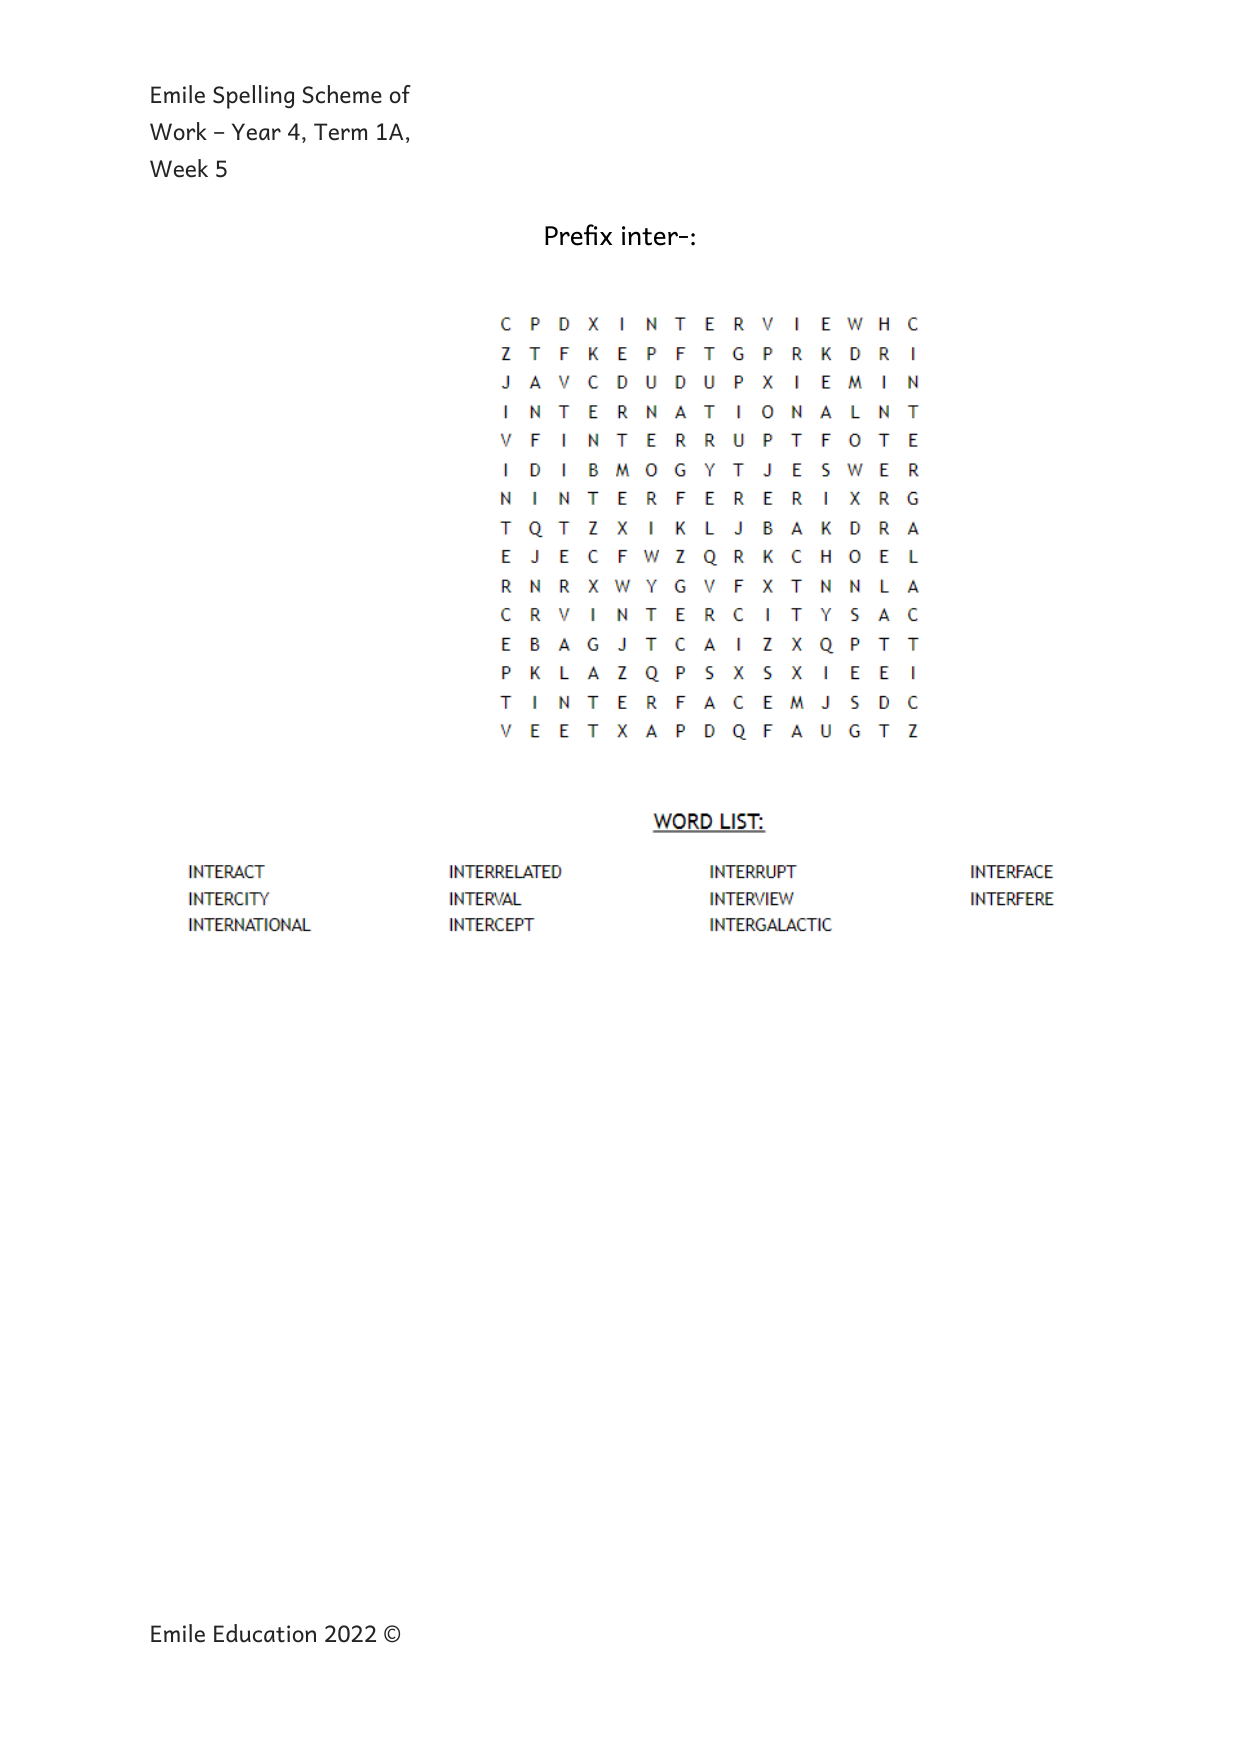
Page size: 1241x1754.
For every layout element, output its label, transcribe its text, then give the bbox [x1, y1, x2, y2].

text Prefix inter-: [150, 214, 1090, 256]
picture [150, 276, 1189, 1205]
